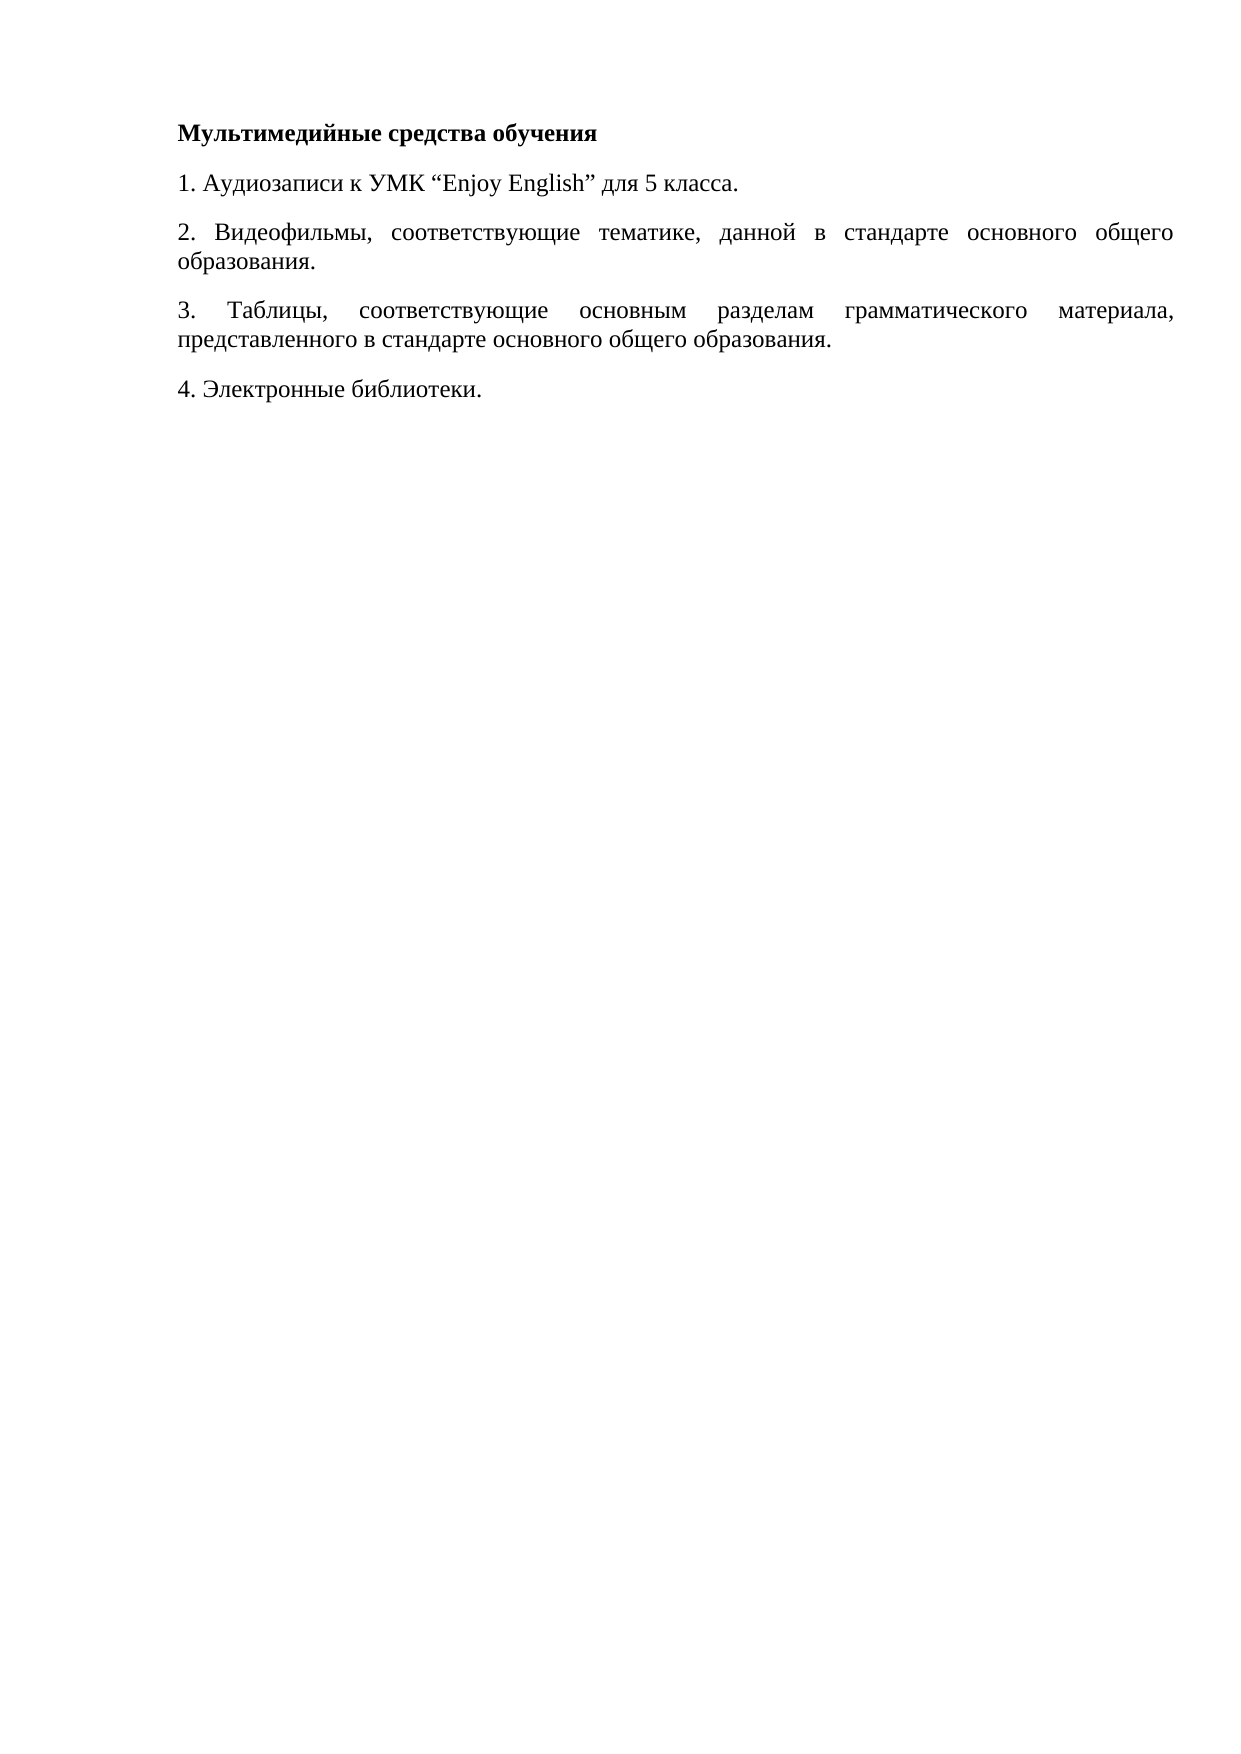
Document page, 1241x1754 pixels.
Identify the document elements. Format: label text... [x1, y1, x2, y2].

text 3. Таблицы, соответствующие основным разделам грамматического материала, представленного в стандарте основного общего образования. [177, 296, 1175, 353]
text Мультимедийные средства обучения [177, 118, 1175, 147]
text 2. Видеофильмы, соответствующие тематике, данной в стандарте основного общего образования. [177, 217, 1175, 275]
text 4. Электронные библиотеки. [177, 374, 1175, 403]
text 1. Аудиозаписи к УМК “Enjoy English” для 5 класса. [177, 168, 1175, 196]
